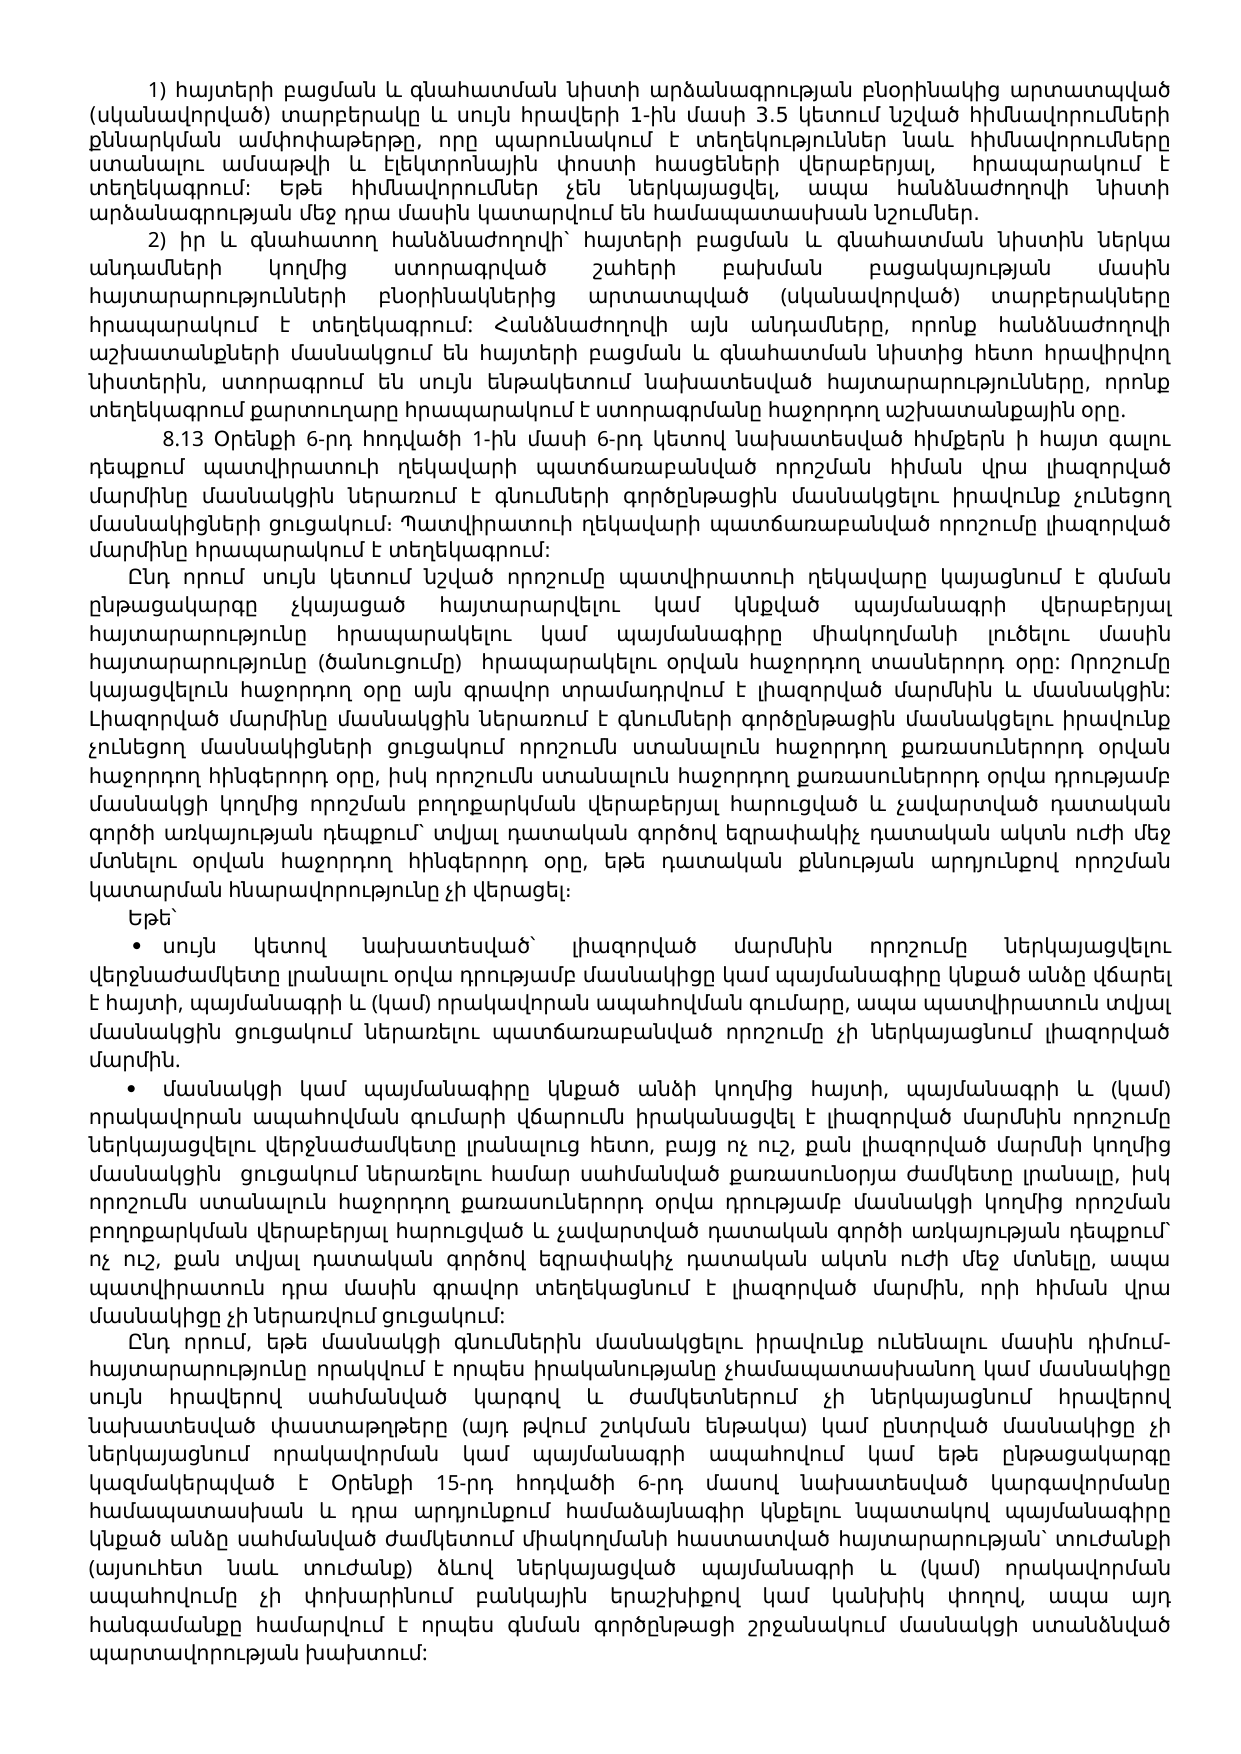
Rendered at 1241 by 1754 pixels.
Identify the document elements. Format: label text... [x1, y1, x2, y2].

text Եթե՝ [89, 903, 1171, 932]
text 8.13 Օրենքի 6-րդ հոդվածի 1-ին մասի 6-րդ կետով նախատեսված հիմքերն ի հայտ գալու դեպքում պատվիրատուի ղեկավարի պատճառաբանված որոշման հիման վրա լիազորված մարմինը մասնակցին ներառում է գնումների գործընթացին մասնակցելու իրավունք չունեցող մասնակիցների ցուցակում։ Պատվիրատուի ղեկավարի պատճառաբանված որոշումը լիազորված մարմինը հրապարակում է տեղեկագրում: [89, 424, 1171, 562]
text 1) հայտերի բացման և գնահատման նիստի արձանագրության բնօրինակից արտատպված (սկանավորված) տարբերակը և սույն հրավերի 1-ին մասի 3.5 կետում նշված հիմնավորումների քննարկման ամփոփաթերթը, որը պարունակում է տեղեկություններ նաև հիմնավորումները ստանալու ամսաթվի և էլեկտրոնային փոստի հասցեների վերաբերյալ, հրապարակում է տեղեկագրում: Եթե հիմնավորումներ չեն ներկայացվել, ապա հանձնաժողովի նիստի արձանագրության մեջ դրա մասին կատարվում են համապատասխան նշումներ. [89, 75, 1171, 225]
text 2) իր և գնահատող հանձնաժողովի` հայտերի բացման և գնահատման նիստին ներկա անդամների կողմից ստորագրված շահերի բախման բացակայության մասին հայտարարությունների բնօրինակներից արտատպված (սկանավորված) տարբերակները հրապարակում է տեղեկագրում: Հանձնաժողովի այն անդամները, որոնք հանձնաժողովի աշխատանքների մասնակցում են հայտերի բացման և գնահատման նիստից հետո հրավիրվող նիստերին, ստորագրում են սույն ենթակետում նախատեսված հայտարարությունները, որոնք տեղեկագրում քարտուղարը հրապարակում է ստորագրմանը հաջորդող աշխատանքային օրը. [89, 225, 1171, 424]
text Ընդ որում սույն կետում նշված որոշումը պատվիրատուի ղեկավարը կայացնում է գնման ընթացակարգը չկայացած հայտարարվելու կամ կնքված պայմանագրի վերաբերյալ հայտարարությունը հրապարակելու կամ պայմանագիրը միակողմանի լուծելու մասին հայտարարությունը (ծանուցումը) հրապարակելու օրվան հաջորդող տասներորդ օրը: Որոշումը կայացվելուն հաջորդող օրը այն գրավոր տրամադրվում է լիազորված մարմնին և մասնակցին: Լիազորված մարմինը մասնակցին ներառում է գնումների գործընթացին մասնակցելու իրավունք չունեցող մասնակիցների ցուցակում որոշումն ստանալուն հաջորդող քառասուներորդ օրվան հաջորդող հինգերորդ օրը, իսկ որոշումն ստանալուն հաջորդող քառասուներորդ օրվա դրությամբ մասնակցի կողմից որոշման բողոքարկման վերաբերյալ հարուցված և չավարտված դատական գործի առկայության դեպքում` տվյալ դատական գործով եզրափակիչ դատական ակտն ուժի մեջ մտնելու օրվան հաջորդող հինգերորդ օրը, եթե դատական քննության արդյունքով որոշման կատարման հնարավորությունը չի վերացել։ [89, 562, 1171, 903]
text Ընդ որում, եթե մասնակցի գնումներին մասնակցելու իրավունք ունենալու մասին դիմում-հայտարարությունը որակվում է որպես իրականությանը չհամապատասխանող կամ մասնակիցը սույն հրավերով սահմանված կարգով և ժամկետներում չի ներկայացնում հրավերով նախատեսված փաստաթղթերը (այդ թվում շտկման ենթակա) կամ ընտրված մասնակիցը չի ներկայացնում որակավորման կամ պայմանագրի ապահովում կամ եթե ընթացակարգը կազմակերպված է Օրենքի 15-րդ հոդվածի 6-րդ մասով նախատեսված կարգավորմանը համապատասխան և դրա արդյունքում համաձայնագիր կնքելու նպատակով պայմանագիրը կնքած անձը սահմանված ժամկետում միակողմանի հաստատված հայտարարության` տուժանքի (այսուհետ նաև տուժանք) ձևով ներկայացված պայմանագրի և (կամ) որակավորման ապահովումը չի փոխարինում բանկային երաշխիքով կամ կանխիկ փողով, ապա այդ հանգամանքը համարվում է որպես գնման գործընթացի շրջանակում մասնակցի ստանձնված պարտավորության խախտում: [89, 1330, 1171, 1667]
list մասնակցի կամ պայմանագիրը կնքած անձի կողմից հայտի, պայմանագրի և (կամ) որակավորան ապահովման գումարի վճարումն իրականացվել է լիազորված մարմնին որոշումը ներկայացվելու վերջնաժամկետը լրանալուց հետո, բայց ոչ ուշ, քան լիազորված մարմնի կողմից մասնակցին ցուցակում ներառելու համար սահմանված քառասունօրյա ժամկետը լրանալը, իսկ որոշումն ստանալուն հաջորդող քառասուներորդ օրվա դրությամբ մասնակցի կողմից որոշման բողոքարկման վերաբերյալ հարուցված և չավարտված դատական գործի առկայության դեպքում` ոչ ուշ, քան տվյալ դատական գործով եզրափակիչ դատական ակտն ուժի մեջ մտնելը, ապա պատվիրատուն դրա մասին գրավոր տեղեկացնում է լիազորված մարմին, որի հիման վրա մասնակիցը չի ներառվում ցուցակում: [89, 1074, 1171, 1330]
list սույն կետով նախատեսված՝ լիազորված մարմնին որոշումը ներկայացվելու վերջնաժամկետը լրանալու օրվա դրությամբ մասնակիցը կամ պայմանագիրը կնքած անձը վճարել է հայտի, պայմանագրի և (կամ) որակավորան ապահովման գումարը, ապա պատվիրատուն տվյալ մասնակցին ցուցակում ներառելու պատճառաբանված որոշումը չի ներկայացնում լիազորված մարմին. [89, 932, 1171, 1074]
